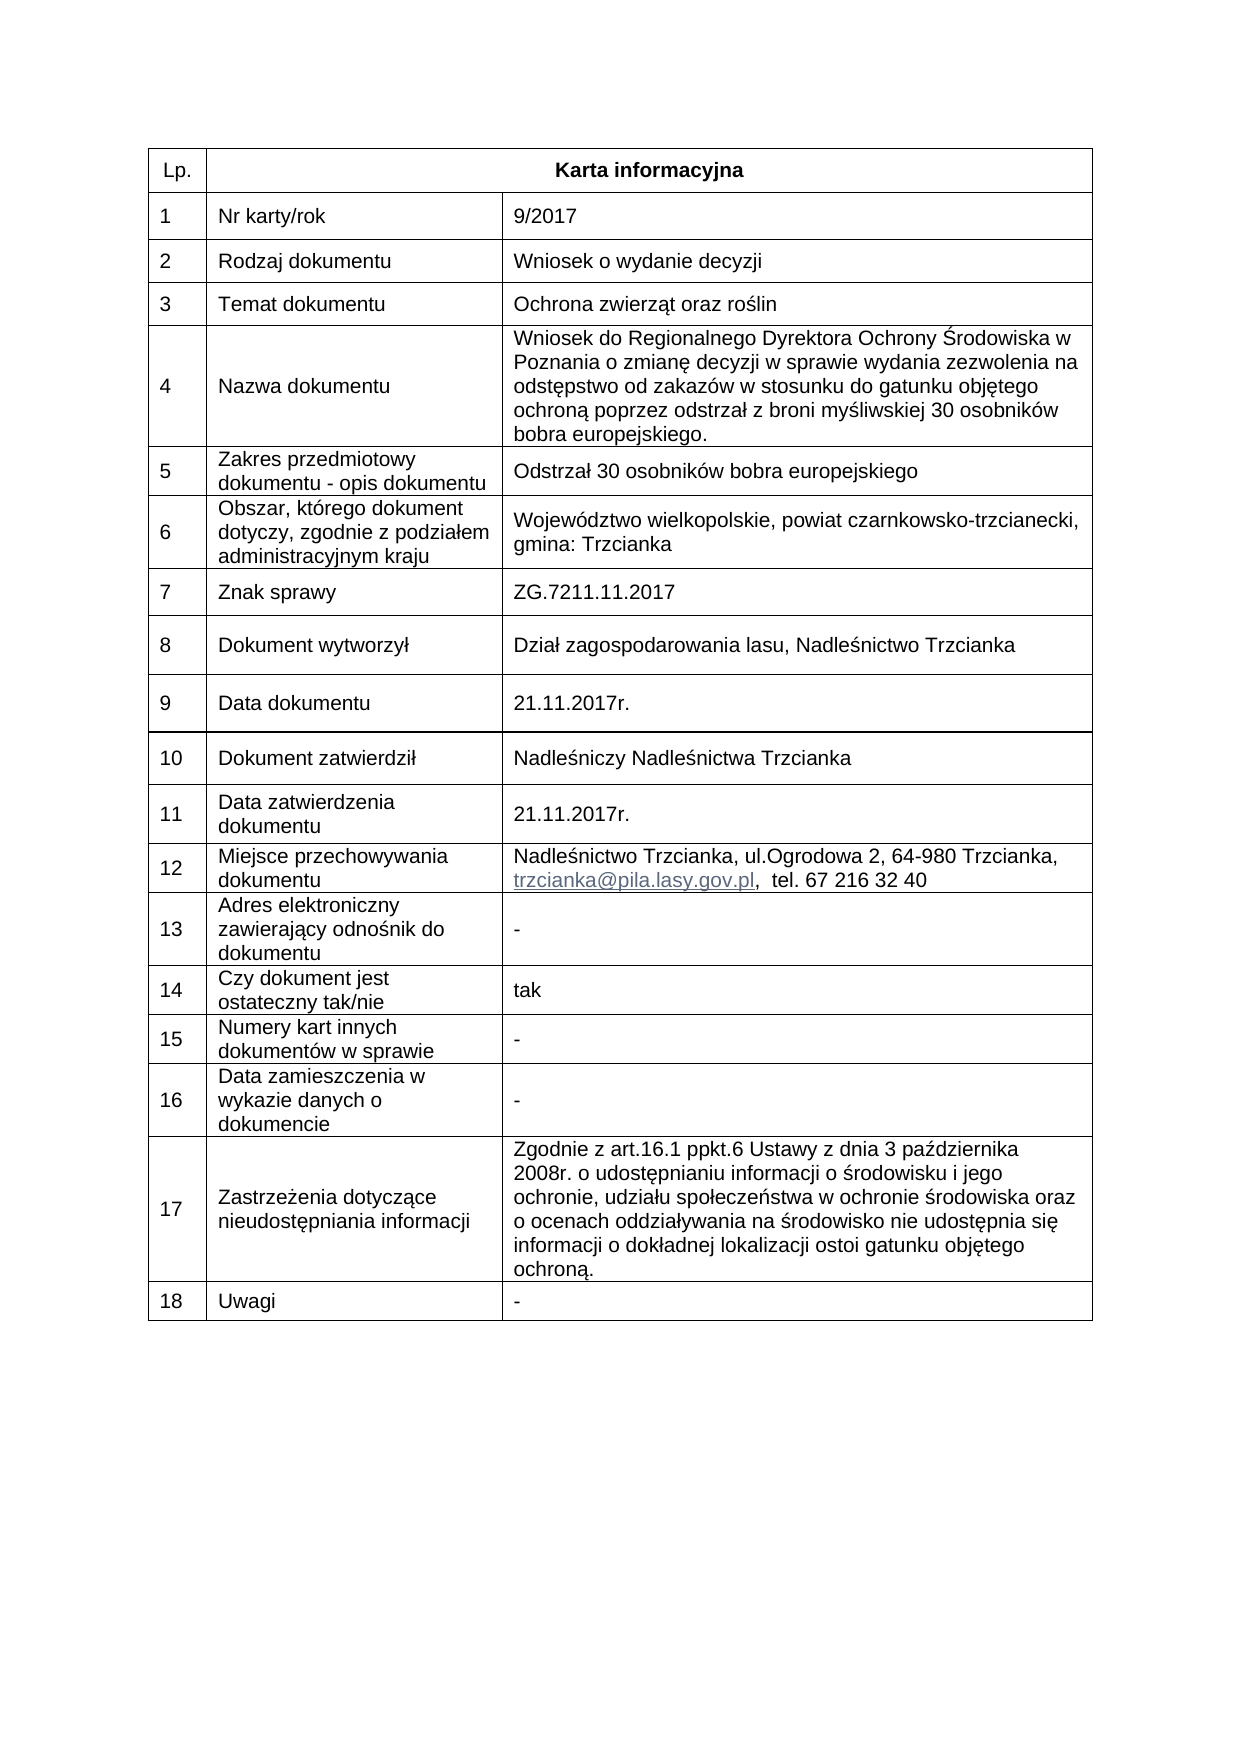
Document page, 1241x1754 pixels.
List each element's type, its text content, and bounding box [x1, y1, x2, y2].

table_cell Dział zagospodarowania lasu, Nadleśnictwo Trzcianka [503, 616, 1092, 673]
table_cell - [503, 1015, 1092, 1063]
table_cell Adres elektroniczny zawierający odnośnik do dokumentu [207, 893, 502, 965]
table_cell Znak sprawy [207, 569, 502, 615]
table_cell 18 [149, 1282, 206, 1319]
table_cell Wniosek do Regionalnego Dyrektora Ochrony Środowiska w Poznania o zmianę decyzji w sprawie wydania zezwolenia na odstępstwo od zakazów w stosunku do gatunku objętego ochroną poprzez odstrzał z broni myśliwskiej 30 osobników bobra europejskiego. [503, 326, 1092, 446]
table_cell 8 [149, 616, 206, 673]
table_cell 21.11.2017r. [503, 785, 1092, 843]
table_cell Data dokumentu [207, 675, 502, 731]
table_cell ZG.7211.11.2017 [503, 569, 1092, 615]
table_cell tak [503, 966, 1092, 1014]
table_cell 9/2017 [503, 193, 1092, 239]
table_cell 5 [149, 447, 206, 494]
table_cell Czy dokument jest ostateczny tak/nie [207, 966, 502, 1014]
table_cell 12 [149, 844, 206, 892]
table_cell 21.11.2017r. [503, 675, 1092, 731]
table_cell Rodzaj dokumentu [207, 240, 502, 282]
table_cell 13 [149, 893, 206, 965]
table_cell Temat dokumentu [207, 283, 502, 325]
table_cell 3 [149, 283, 206, 325]
table_cell Dokument wytworzył [207, 616, 502, 673]
table_cell 7 [149, 569, 206, 615]
table_cell Uwagi [207, 1282, 502, 1319]
table_cell Nadleśniczy Nadleśnictwa Trzcianka [503, 733, 1092, 784]
table_cell 17 [149, 1137, 206, 1281]
table_cell Województwo wielkopolskie, powiat czarnkowsko-trzcianecki, gmina: Trzcianka [503, 496, 1092, 567]
table_cell 1 [149, 193, 206, 239]
table_header Karta informacyjna [207, 149, 1092, 192]
table_cell 10 [149, 733, 206, 784]
table_cell Nazwa dokumentu [207, 326, 502, 446]
table_cell 6 [149, 496, 206, 567]
table_cell Zakres przedmiotowy dokumentu - opis dokumentu [207, 447, 502, 494]
table_cell Dokument zatwierdził [207, 733, 502, 784]
table_cell Data zamieszczenia w wykazie danych o dokumencie [207, 1064, 502, 1136]
table_header Lp. [149, 149, 206, 192]
table_cell Miejsce przechowywania dokumentu [207, 844, 502, 892]
table_cell 2 [149, 240, 206, 282]
table_cell Odstrzał 30 osobników bobra europejskiego [503, 447, 1092, 494]
table_cell - [503, 893, 1092, 965]
table_cell - [503, 1064, 1092, 1136]
table_cell Zgodnie z art.16.1 ppkt.6 Ustawy z dnia 3 października 2008r. o udostępnianiu informacji o środowisku i jego ochronie, udziału społeczeństwa w ochronie środowiska oraz o ocenach oddziaływania na środowisko nie udostępnia się informacji o dokładnej lokalizacji ostoi gatunku objętego ochroną. [503, 1137, 1092, 1281]
table_cell - [503, 1282, 1092, 1319]
table_cell Nadleśnictwo Trzcianka, ul.Ogrodowa 2, 64-980 Trzcianka, trzcianka@pila.lasy.gov.pl, tel. 67 216 32 40 [503, 844, 1092, 892]
table_cell 4 [149, 326, 206, 446]
table_cell 9 [149, 675, 206, 731]
table_cell Obszar, którego dokument dotyczy, zgodnie z podziałem administracyjnym kraju [207, 496, 502, 567]
table_cell 16 [149, 1064, 206, 1136]
table_cell Ochrona zwierząt oraz roślin [503, 283, 1092, 325]
table_cell 15 [149, 1015, 206, 1063]
table_cell Data zatwierdzenia dokumentu [207, 785, 502, 843]
table_cell Numery kart innych dokumentów w sprawie [207, 1015, 502, 1063]
table_cell Nr karty/rok [207, 193, 502, 239]
table_cell Zastrzeżenia dotyczące nieudostępniania informacji [207, 1137, 502, 1281]
table_cell 11 [149, 785, 206, 843]
table_cell 14 [149, 966, 206, 1014]
table_cell Wniosek o wydanie decyzji [503, 240, 1092, 282]
